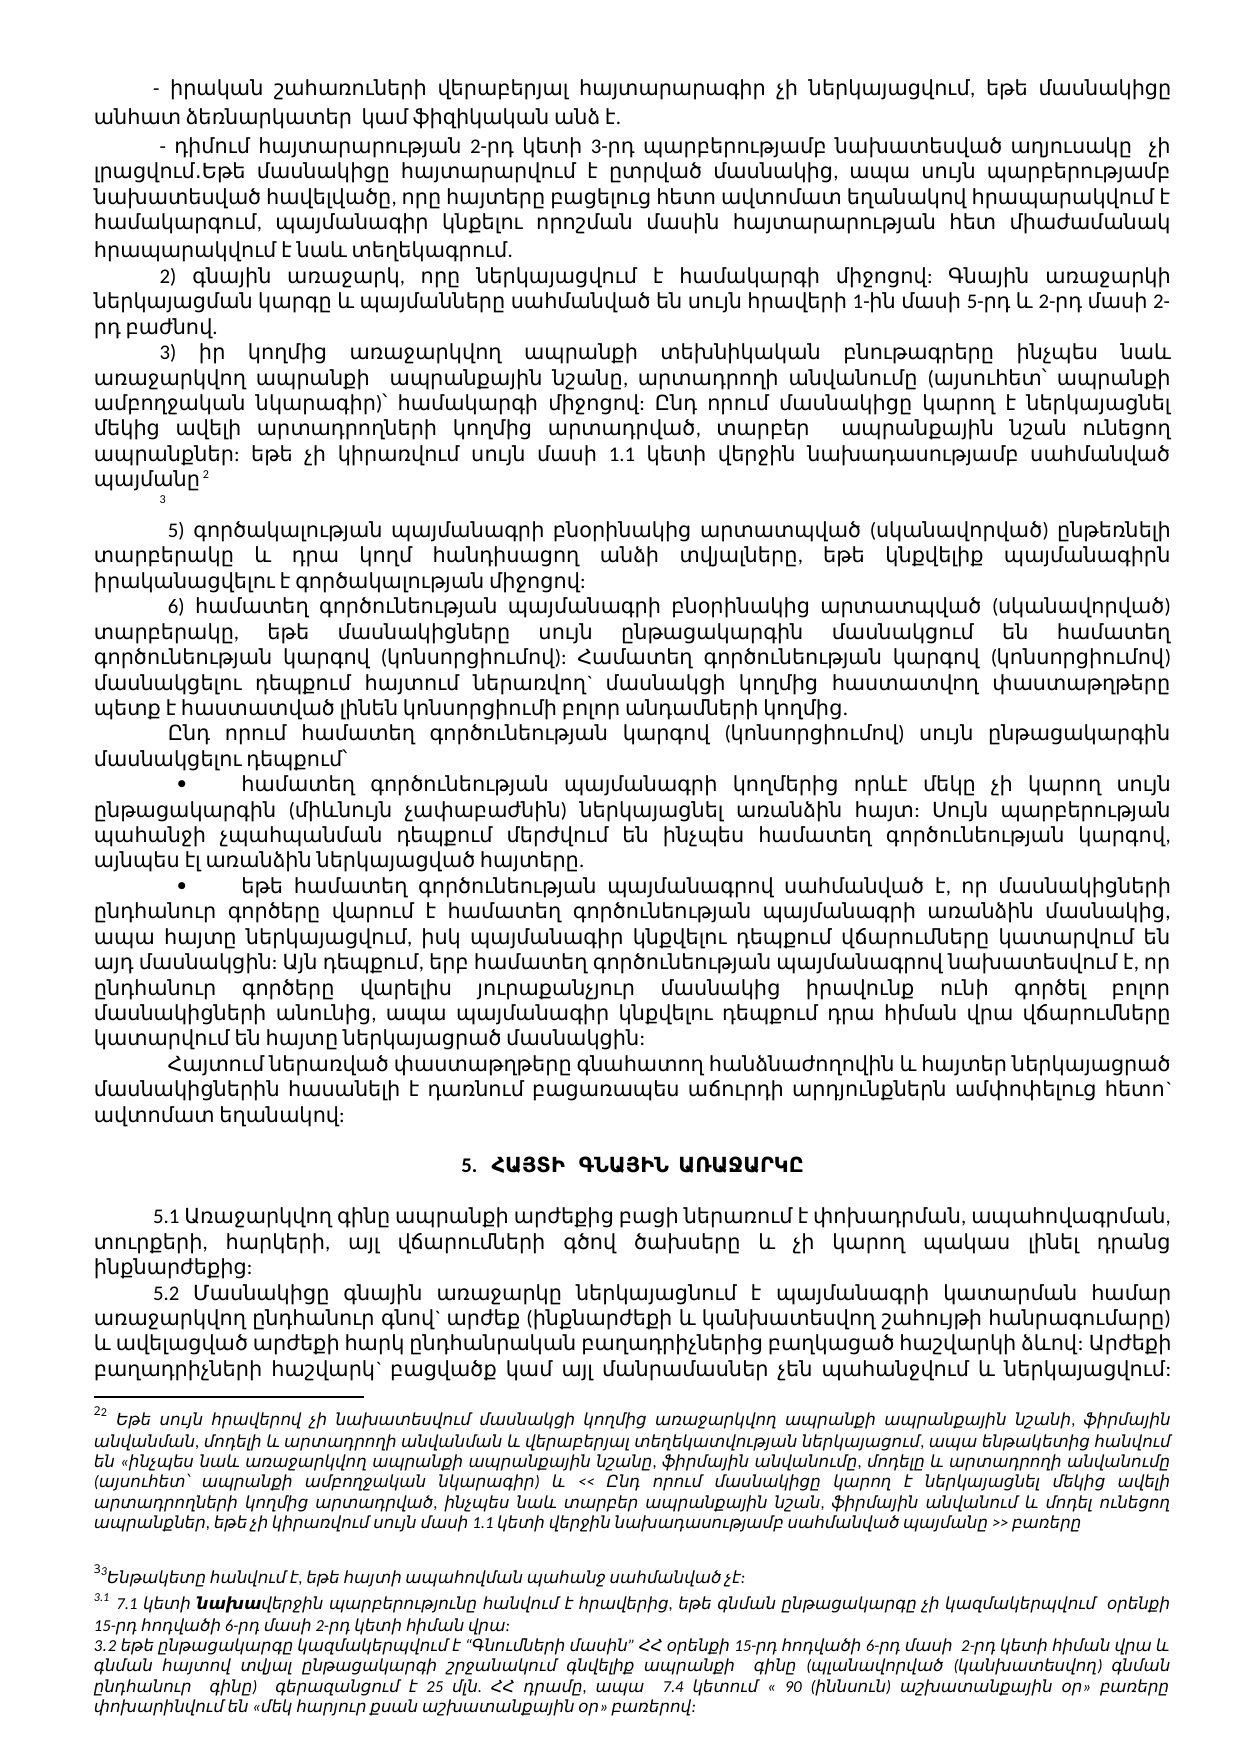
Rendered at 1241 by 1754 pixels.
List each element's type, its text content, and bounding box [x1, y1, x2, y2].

text Ընդ որում համատեղ գործունեության կարգով (կոնսորցիումով) սույն ընթացակարգին մասնակցելու դեպքում՝ [94, 721, 1171, 771]
list եթե համատեղ գործունեության պայմանագրով սահմանված է, որ մասնակիցների ընդհանուր գործերը վարում է համատեղ գործունեության պայմանագրի առանձին մասնակից, ապա հայտը ներկայացվում, իսկ պայմանագիր կնքվելու դեպքում վճարումները կատարվում են այդ մասնակցին: Այն դեպքում, երբ համատեղ գործունեության պայմանագրով նախատեսվում է, որ ընդհանուր գործերը վարելիս յուրաքանչյուր մասնակից իրավունք ունի գործել բոլոր մասնակիցների անունից, ապա պայմանագիր կնքվելու դեպքում դրա հիման վրա վճարումները կատարվում են հայտը ներկայացրած մասնակցին: [94, 873, 1171, 1051]
text 3 [94, 492, 1171, 517]
text 5) գործակալության պայմանագրի բնօրինակից արտատպված (սկանավորված) ընթեռնելի տարբերակը և դրա կողմ հանդիսացող անձի տվյալները, եթե կնքվելիք պայմանագիրն իրականացվելու է գործակալության միջոցով: [94, 517, 1171, 593]
text 5. ՀԱՅՏԻ ԳՆԱՅԻՆ ԱՌԱՋԱՐԿԸ [94, 1153, 1171, 1178]
text - իրական շահառուների վերաբերյալ հայտարարագիր չի ներկայացվում, եթե մասնակիցը անհատ ձեռնարկատեր կամ ֆիզիկական անձ է. [94, 75, 1171, 129]
text Հայտում ներառված փաստաթղթերը գնահատող հանձնաժողովին և հայտեր ներկայացրած մասնակիցներին հասանելի է դառնում բացառապես աճուրդի արդյունքներն ամփոփելուց հետո` ավտոմատ եղանակով: [94, 1051, 1171, 1127]
list համատեղ գործունեության պայմանագրի կողմերից որևէ մեկը չի կարող սույն ընթացակարգին (միևնույն չափաբաժնին) ներկայացնել առանձին հայտ: Սույն պարբերության պահանջի չպահպանման դեպքում մերժվում են ինչպես համատեղ գործունեության կարգով, այնպես էլ առանձին ներկայացված հայտերը. [94, 771, 1171, 873]
text 5.1 Առաջարկվող գինը ապրանքի արժեքից բացի ներառում է փոխադրման, ապահովագրման, տուրքերի, հարկերի, այլ վճարումների գծով ծախսերը և չի կարող պակաս լինել դրանց ինքնարժեքից: [94, 1203, 1171, 1280]
text 3) իր կողմից առաջարկվող ապրանքի տեխնիկական բնութագրերը ինչպես նաև առաջարկվող ապրանքի ապրանքային նշանը, արտադրողի անվանումը (այսուհետ՝ ապրանքի ամբողջական նկարագիր)՝ համակարգի միջոցով: Ընդ որում մասնակիցը կարող է ներկայացնել մեկից ավելի արտադրողների կողմից արտադրված, տարբեր ապրանքային նշան ունեցող ապրանքներ: եթե չի կիրառվում սույն մասի 1.1 կետի վերջին նախադասությամբ սահմանված պայմանը 2 [94, 339, 1171, 492]
text 6) համատեղ գործունեության պայմանագրի բնօրինակից արտատպված (սկանավորված) տարբերակը, եթե մասնակիցները սույն ընթացակարգին մասնակցում են համատեղ գործունեության կարգով (կոնսորցիումով): Համատեղ գործունեության կարգով (կոնսորցիումով) մասնակցելու դեպքում հայտում ներառվող` մասնակցի կողմից հաստատվող փաստաթղթերը պետք է հաստատված լինեն կոնսորցիումի բոլոր անդամների կողմից. [94, 593, 1171, 721]
text 2) գնային առաջարկ, որը ներկայացվում է համակարգի միջոցով: Գնային առաջարկի ներկայացման կարգը և պայմանները սահմանված են սույն հրավերի 1-ին մասի 5-րդ և 2-րդ մասի 2-րդ բաժնով. [94, 263, 1171, 339]
text - դիմում հայտարարության 2-րդ կետի 3-րդ պարբերությամբ նախատեսված աղյուսակը չի լրացվում․Եթե մասնակիցը հայտարարվում է ըտրված մասնակից, ապա սույն պարբերությամբ նախատեսված հավելվածը, որը հայտերը բացելուց հետո ավտոմատ եղանակով հրապարակվում է համակարգում, պայմանագիր կնքելու որոշման մասին հայտարարության հետ միաժամանակ հրապարակվում է նաև տեղեկագրում. [94, 133, 1171, 263]
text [94, 1280, 1171, 1381]
